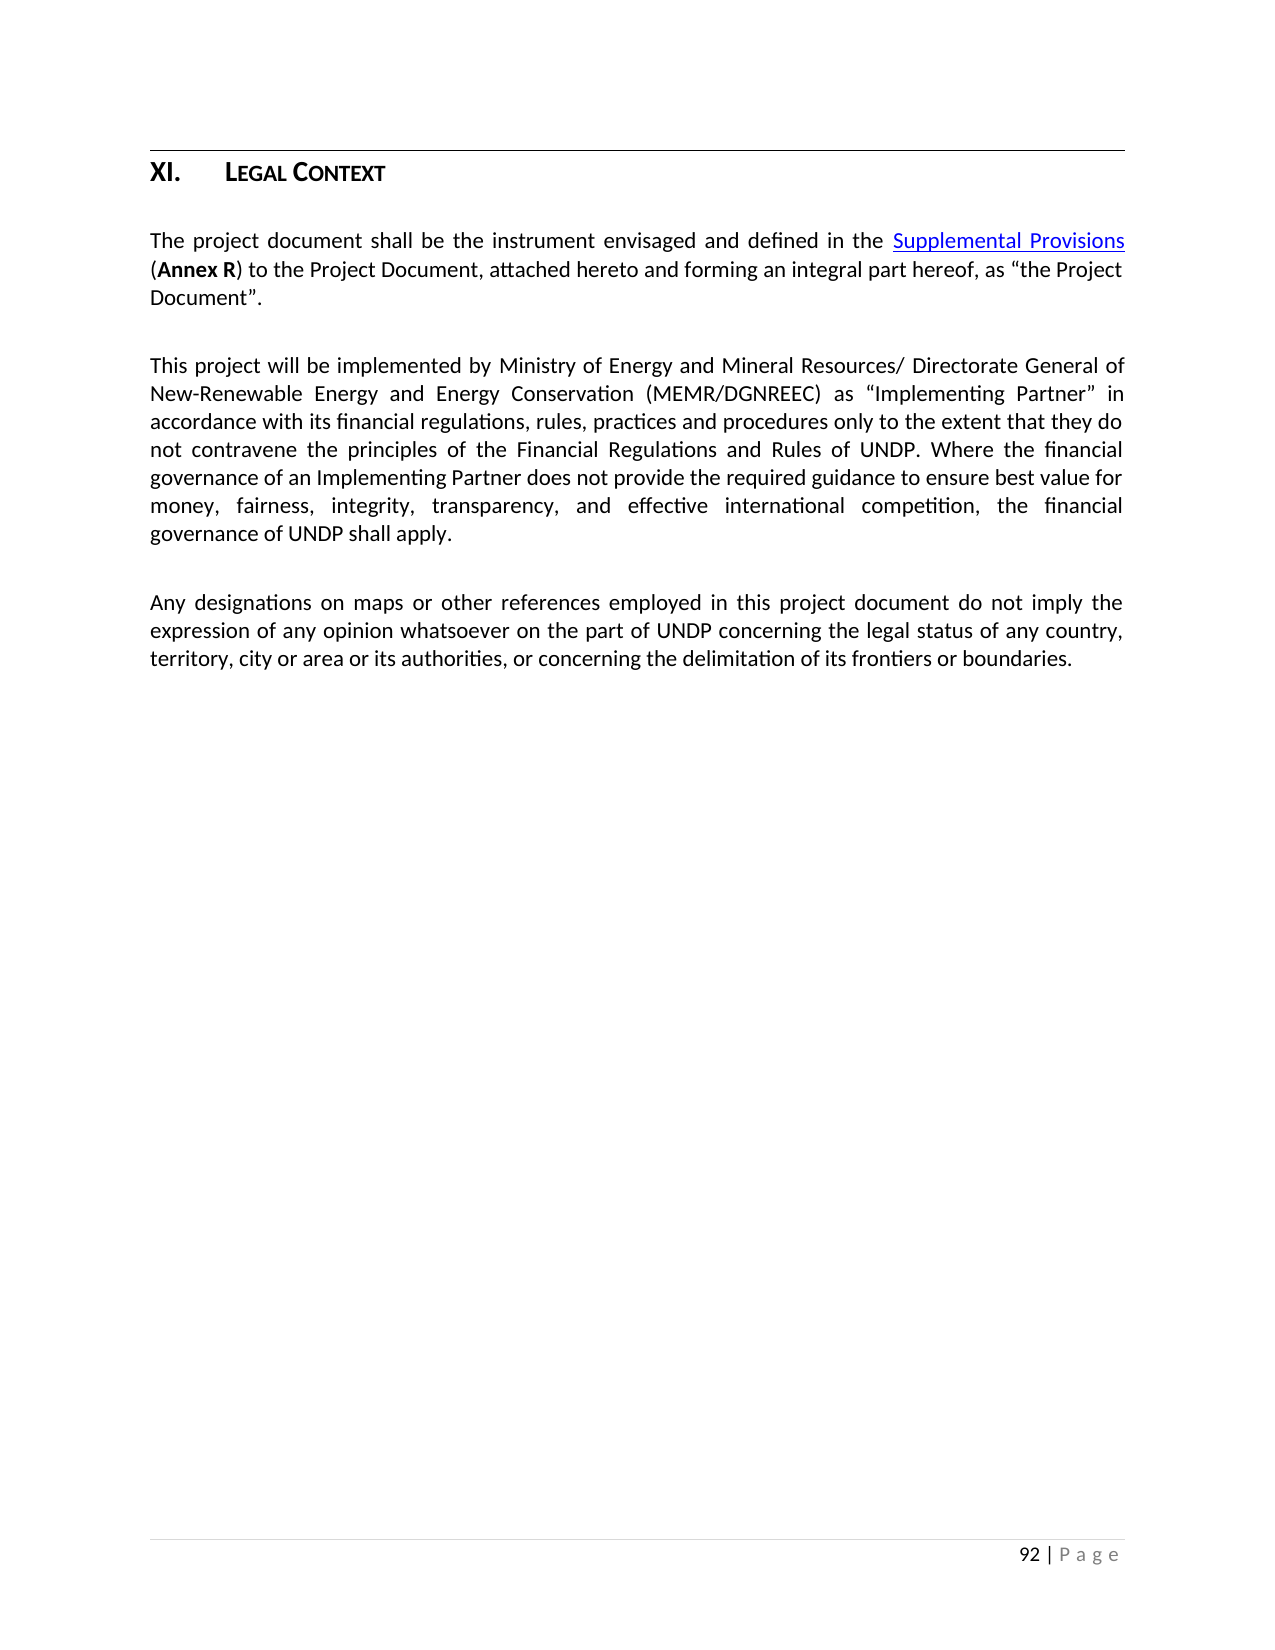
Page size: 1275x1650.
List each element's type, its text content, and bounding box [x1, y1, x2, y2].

text The project document shall be the instrument envisaged and defined in the Supplemental Provisions (Annex R) to the Project Document, attached hereto and forming an integral part hereof, as “the Project Document”. [150, 227, 1125, 311]
text Any designations on maps or other references employed in this project document do not imply the expression of any opinion whatsoever on the part of UNDP concerning the legal status of any country, territory, city or area or its authorities, or concerning the delimitation of its frontiers or boundaries. [150, 588, 1125, 672]
subtitle Legal Context [150, 151, 1125, 189]
text This project will be implemented by Ministry of Energy and Mineral Resources/ Directorate General of New-Renewable Energy and Energy Conservation (MEMR/DGNREEC) as “Implementing Partner” in accordance with its financial regulations, rules, practices and procedures only to the extent that they do not contravene the principles of the Financial Regulations and Rules of UNDP. Where the financial governance of an Implementing Partner does not provide the required guidance to ensure best value for money, fairness, integrity, transparency, and effective international competition, the financial governance of UNDP shall apply. [150, 351, 1125, 547]
